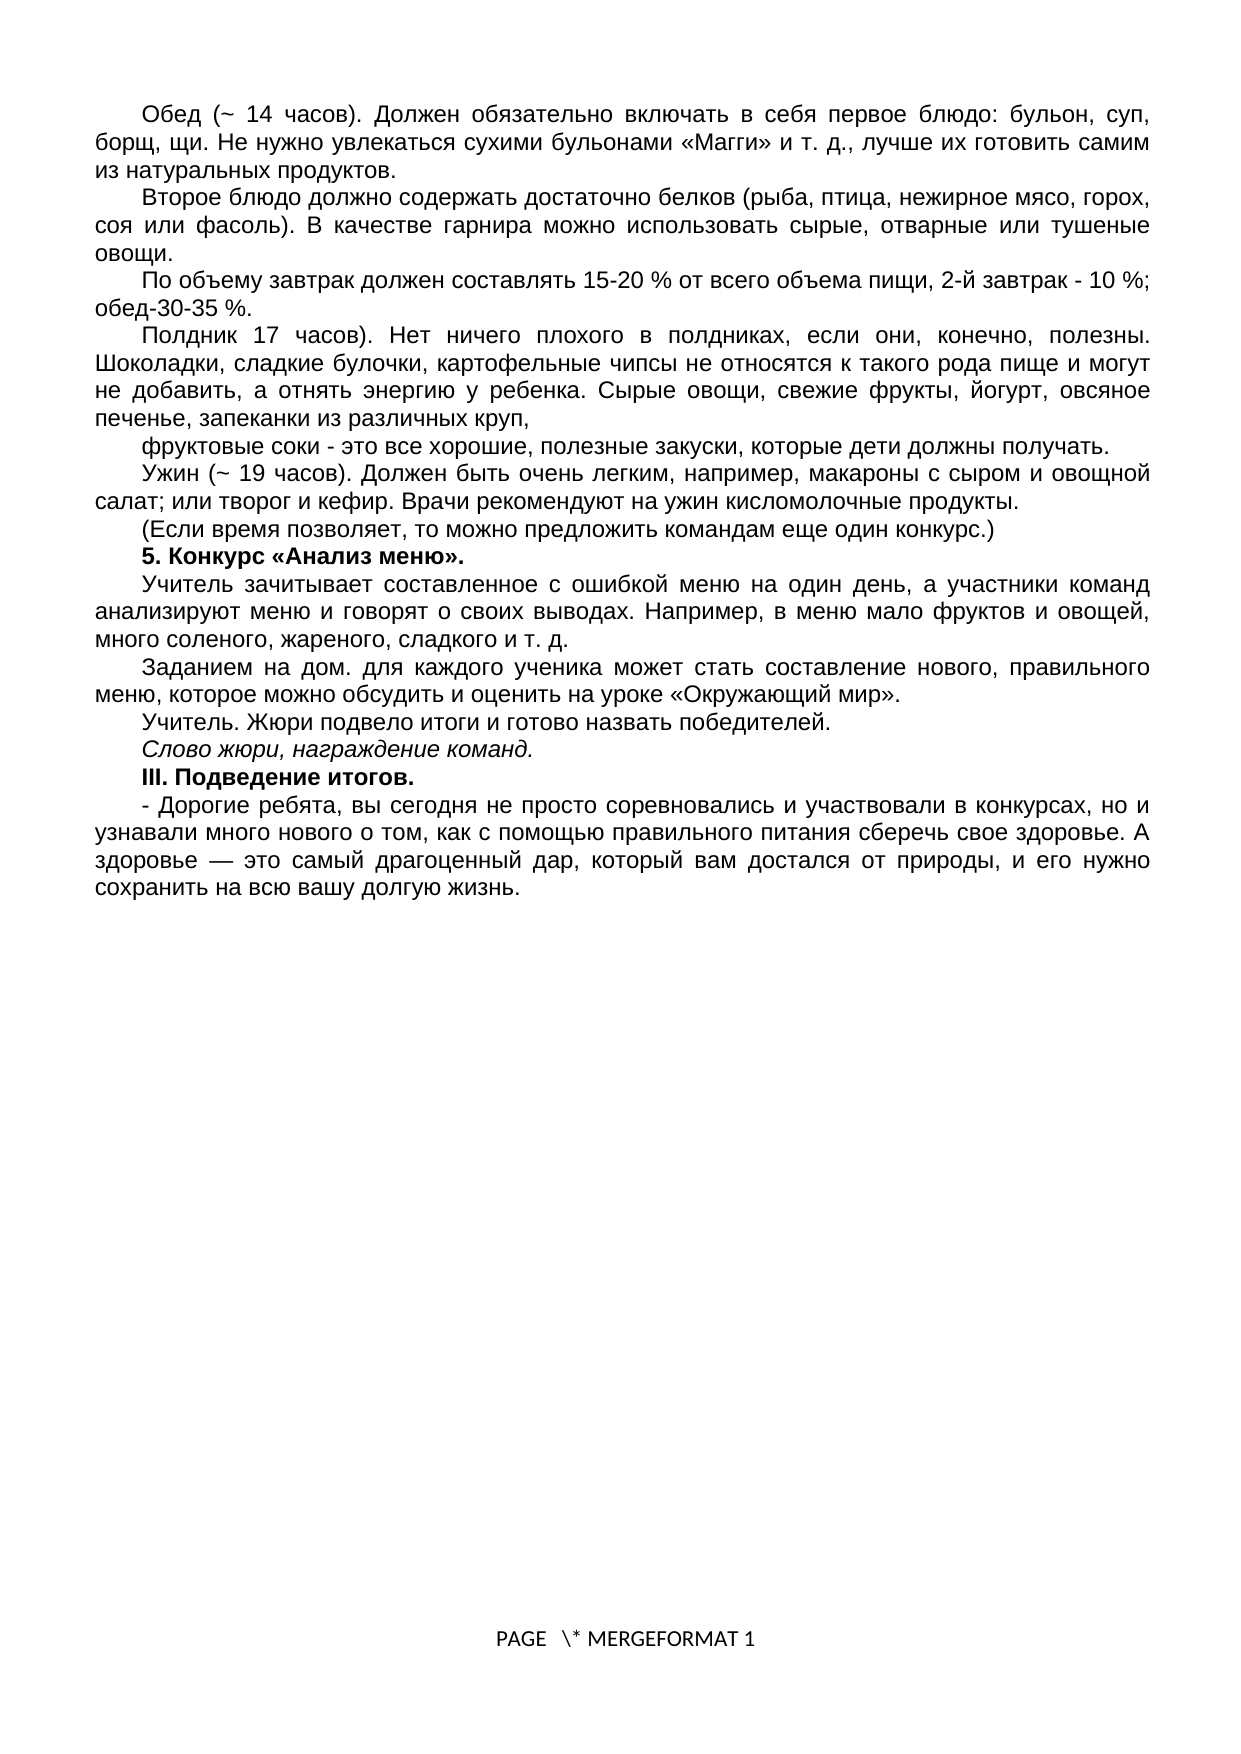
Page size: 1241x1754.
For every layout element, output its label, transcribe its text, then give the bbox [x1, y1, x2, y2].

text Слово жюри, награждение команд. [94, 735, 1152, 763]
text - Дорогие ребята, вы сегодня не просто соревновались и участвовали в конкурсах, но и узнавали много нового о том, как с помощью правильного питания сберечь свое здоровье. А здоровье — это самый драгоценный дар, который вам достался от природы, и его нужно сохранить на всю вашу долгую жизнь. [94, 791, 1152, 901]
text фруктовые соки - это все хорошие, полезные закуски, которые дети должны получать. [94, 432, 1152, 459]
text Заданием на дом. для каждого ученика может стать составление нового, правильного меню, которое можно обсудить и оценить на уроке «Окружающий мир». [94, 652, 1152, 708]
text По объему завтрак должен составлять 15-20 % от всего объема пищи, 2-й завтрак - 10 %; обед-30-35 %. [94, 266, 1152, 321]
text Второе блюдо должно содержать достаточно белков (рыба, птица, нежирное мясо, горох, соя или фасоль). В качестве гарнира можно использовать сырые, отварные или тушеные овощи. [94, 183, 1152, 266]
text (Если время позволяет, то можно предложить командам еще один конкурс.) [94, 514, 1152, 542]
text Учитель зачитывает составленное с ошибкой меню на один день, а участники команд анализируют меню и говорят о своих выводах. Например, в меню мало фруктов и овощей, много соленого, жареного, сладкого и т. д. [94, 570, 1152, 652]
text Учитель. Жюри подвело итоги и готово назвать победителей. [94, 708, 1152, 735]
text Обед (~ 14 часов). Должен обязательно включать в себя первое блюдо: бульон, суп, борщ, щи. Не нужно увлекаться сухими бульонами «Магги» и т. д., лучше их готовить самим из натуральных продуктов. [94, 100, 1152, 183]
text Полдник 17 часов). Нет ничего плохого в полдниках, если они, конечно, полезны. Шоколадки, сладкие булочки, картофельные чипсы не относятся к такого рода пище и могут не добавить, а отнять энергию у ребенка. Сырые овощи, свежие фрукты, йогурт, овсяное печенье, запеканки из различных круп, [94, 321, 1152, 432]
text 5. Конкурс «Анализ меню». [94, 542, 1152, 570]
text III. Подведение итогов. [94, 763, 1152, 791]
text Ужин (~ 19 часов). Должен быть очень легким, например, макароны с сыром и овощной салат; или творог и кефир. Врачи рекомендуют на ужин кисломолочные продукты. [94, 459, 1152, 514]
